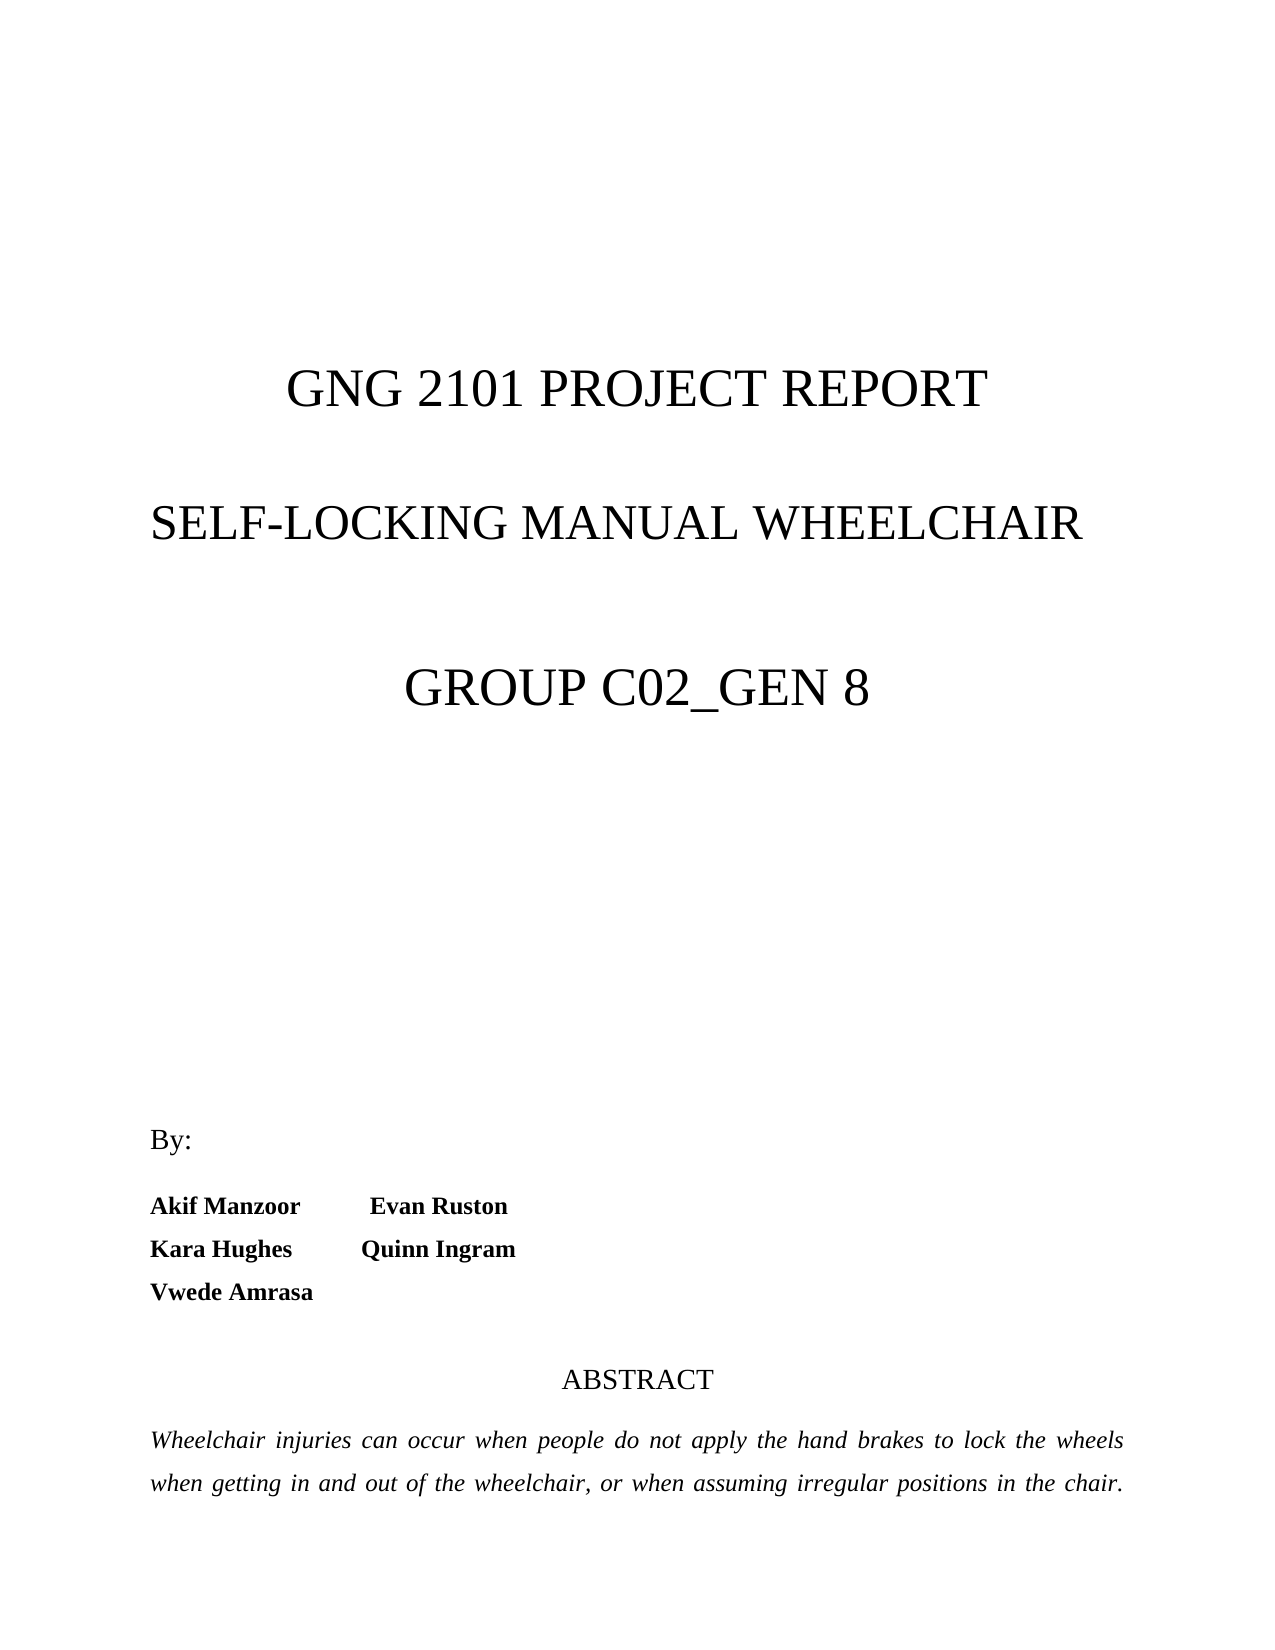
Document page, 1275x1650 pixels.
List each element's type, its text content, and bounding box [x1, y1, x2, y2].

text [150, 1425, 1125, 1497]
subtitle ABSTRACT [150, 1362, 1125, 1396]
text Kara Hughes Quinn Ingram [150, 1234, 1125, 1263]
text Akif Manzoor Evan Ruston [150, 1191, 1125, 1220]
text Vwede Amrasa [150, 1277, 1125, 1306]
title GROUP C02_GEN 8 [150, 655, 1125, 717]
title GNG 2101 PROJECT REPORT [150, 356, 1125, 418]
text By: [150, 1122, 1125, 1156]
title SELF-LOCKING MANUAL WHEELCHAIR [150, 493, 1125, 550]
